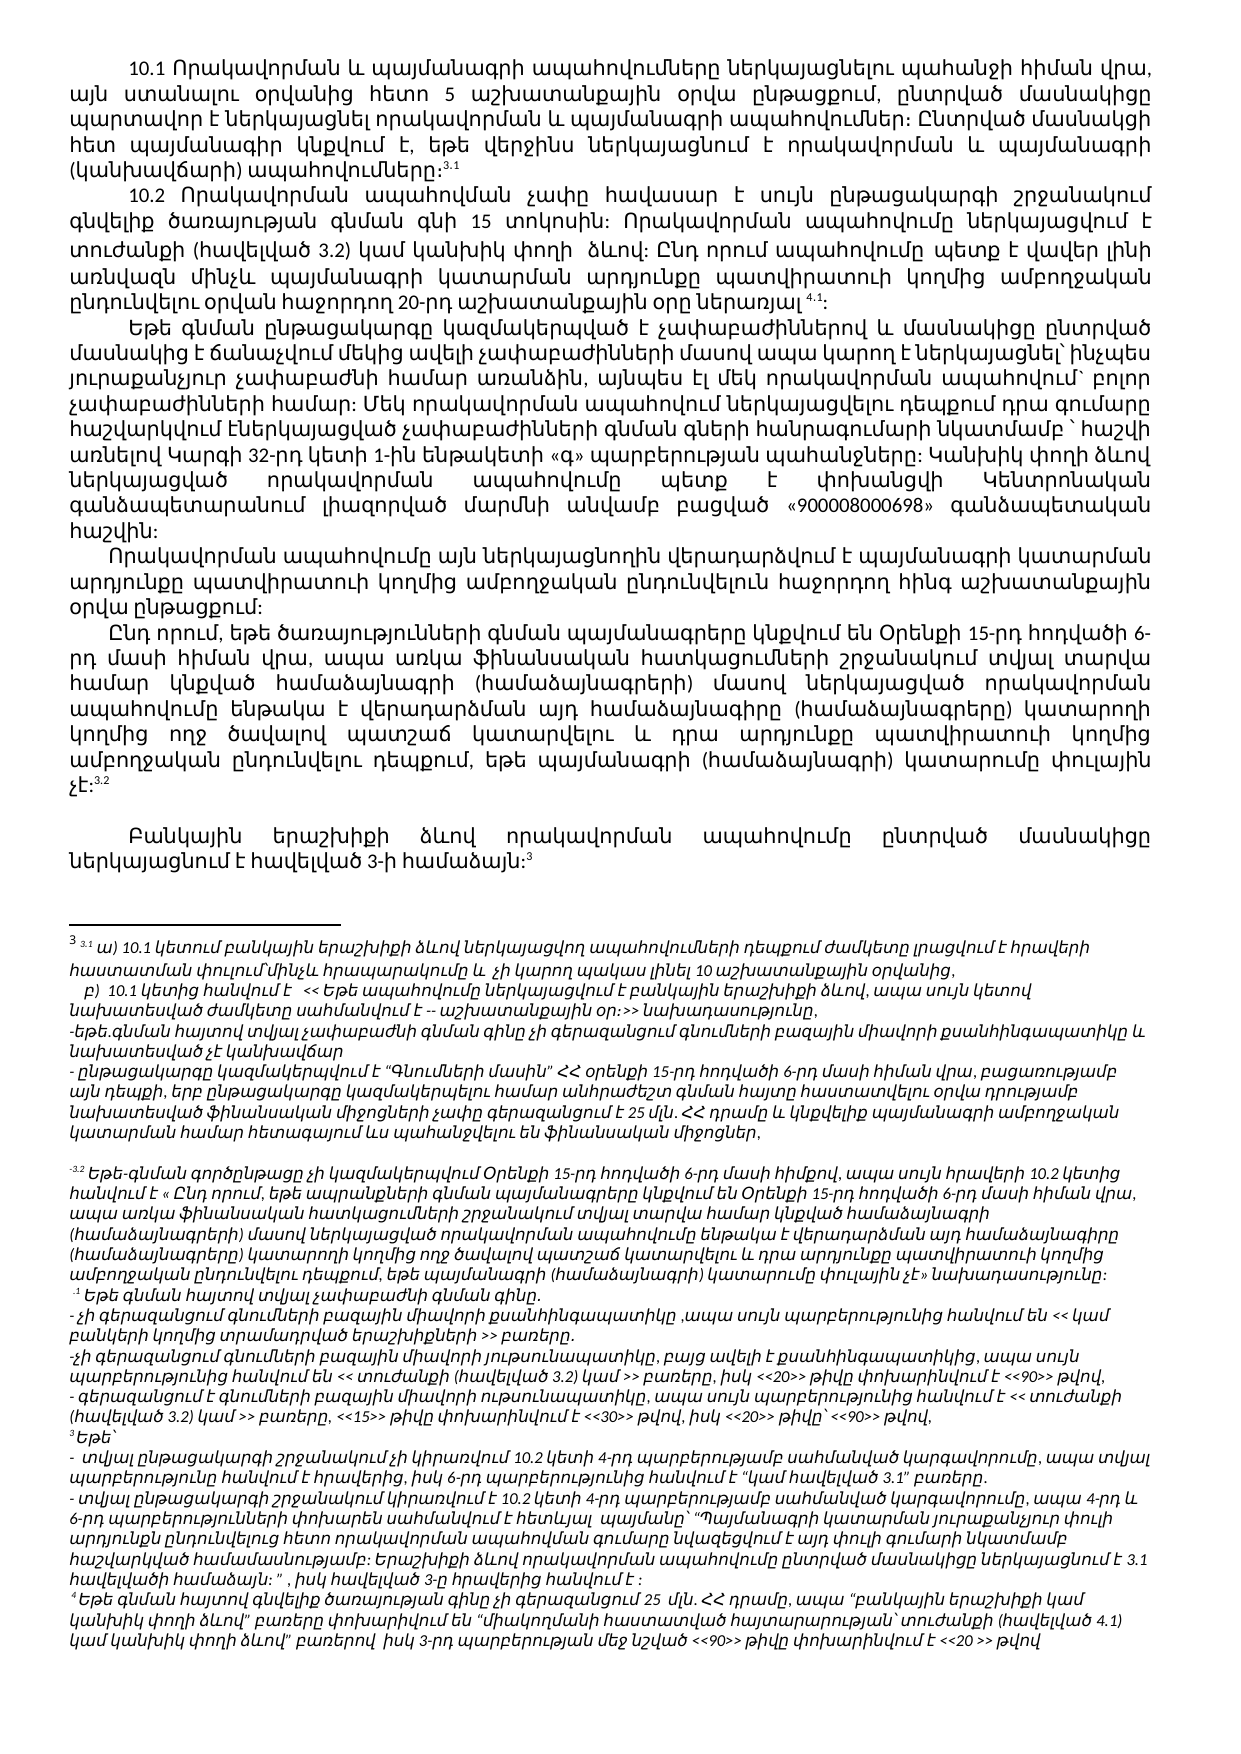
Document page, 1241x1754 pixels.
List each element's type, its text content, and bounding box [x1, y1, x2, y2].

text 10.1 Որակավորման և պայմանագրի ապահովումները ներկայացնելու պահանջի հիման վրա, այն ստանալու օրվանից հետո 5 աշխատանքային օրվա ընթացքում, ընտրված մասնակիցը պարտավոր է ներկայացնել որակավորման և պայմանագրի ապահովումներ։ Ընտրված մասնակցի հետ պայմանագիր կնքվում է, եթե վերջինս ներկայացնում է որակավորման և պայմանագրի (կանխավճարի) ապահովումները։3․1 [69, 56, 1152, 183]
text Ընդ որում, եթե ծառայությունների գնման պայմանագրերը կնքվում են Օրենքի 15-րդ հոդվածի 6-րդ մասի հիման վրա, ապա առկա ֆինանսական հատկացումների շրջանակում տվյալ տարվա համար կնքված համաձայնագրի (համաձայնագրերի) մասով ներկայացված որակավորման ապահովումը ենթակա է վերադարձման այդ համաձայնագիրը (համաձայնագրերը) կատարողի կողմից ողջ ծավալով պատշաճ կատարվելու և դրա արդյունքը պատվիրատուի կողմից ամբողջական ընդունվելու դեպքում, եթե պայմանագրի (համաձայնագրի) կատարումը փուլային չէ:3.2 [69, 620, 1152, 798]
text 10.2 Որակավորման ապահովման չափը հավասար է սույն ընթացակարգի շրջանակում գնվելիք ծառայության գնման գնի 15 տոկոսին: Որակավորման ապահովումը ներկայացվում է տուժանքի (հավելված 3.2) կամ կանխիկ փողի ձևով: Ընդ որում ապահովումը պետք է վավեր լինի առնվազն մինչև պայմանագրի կատարման արդյունքը պատվիրատուի կողմից ամբողջական ընդունվելու օրվան հաջորդող 20-րդ աշխատանքային օրը ներառյալ 4․1: [69, 183, 1152, 315]
text Որակավորման ապահովումը այն ներկայացնողին վերադարձվում է պայմանագրի կատարման արդյունքը պատվիրատուի կողմից ամբողջական ընդունվելուն հաջորդող հինգ աշխատանքային օրվա ընթացքում: [69, 543, 1152, 620]
text Եթե գնման ընթացակարգը կազմակերպված է չափաբաժիններով և մասնակիցը ընտրված մասնակից է ճանաչվում մեկից ավելի չափաբաժինների մասով ապա կարող է ներկայացնել՝ ինչպես յուրաքանչյուր չափաբաժնի համար առանձին, այնպես էլ մեկ որակավորման ապահովում` բոլոր չափաբաժինների համար: Մեկ որակավորման ապահովում ներկայացվելու դեպքում դրա գումարը հաշվարկվում էներկայացված չափաբաժինների գնման գների հանրագումարի նկատմամբ ՝ հաշվի առնելով Կարգի 32-րդ կետի 1-ին ենթակետի «գ» պարբերության պահանջները: Կանխիկ փողի ձևով ներկայացված որակավորման ապահովումը պետք է փոխանցվի Կենտրոնական գանձապետարանում լիազորված մարմնի անվամբ բացված «900008000698» գանձապետական հաշվին: [69, 315, 1152, 543]
text Բանկային երաշխիքի ձևով որակավորման ապահովումը ընտրված մասնակիցը ներկայացնում է հավելված 3-ի համաձայն: [69, 823, 1152, 874]
